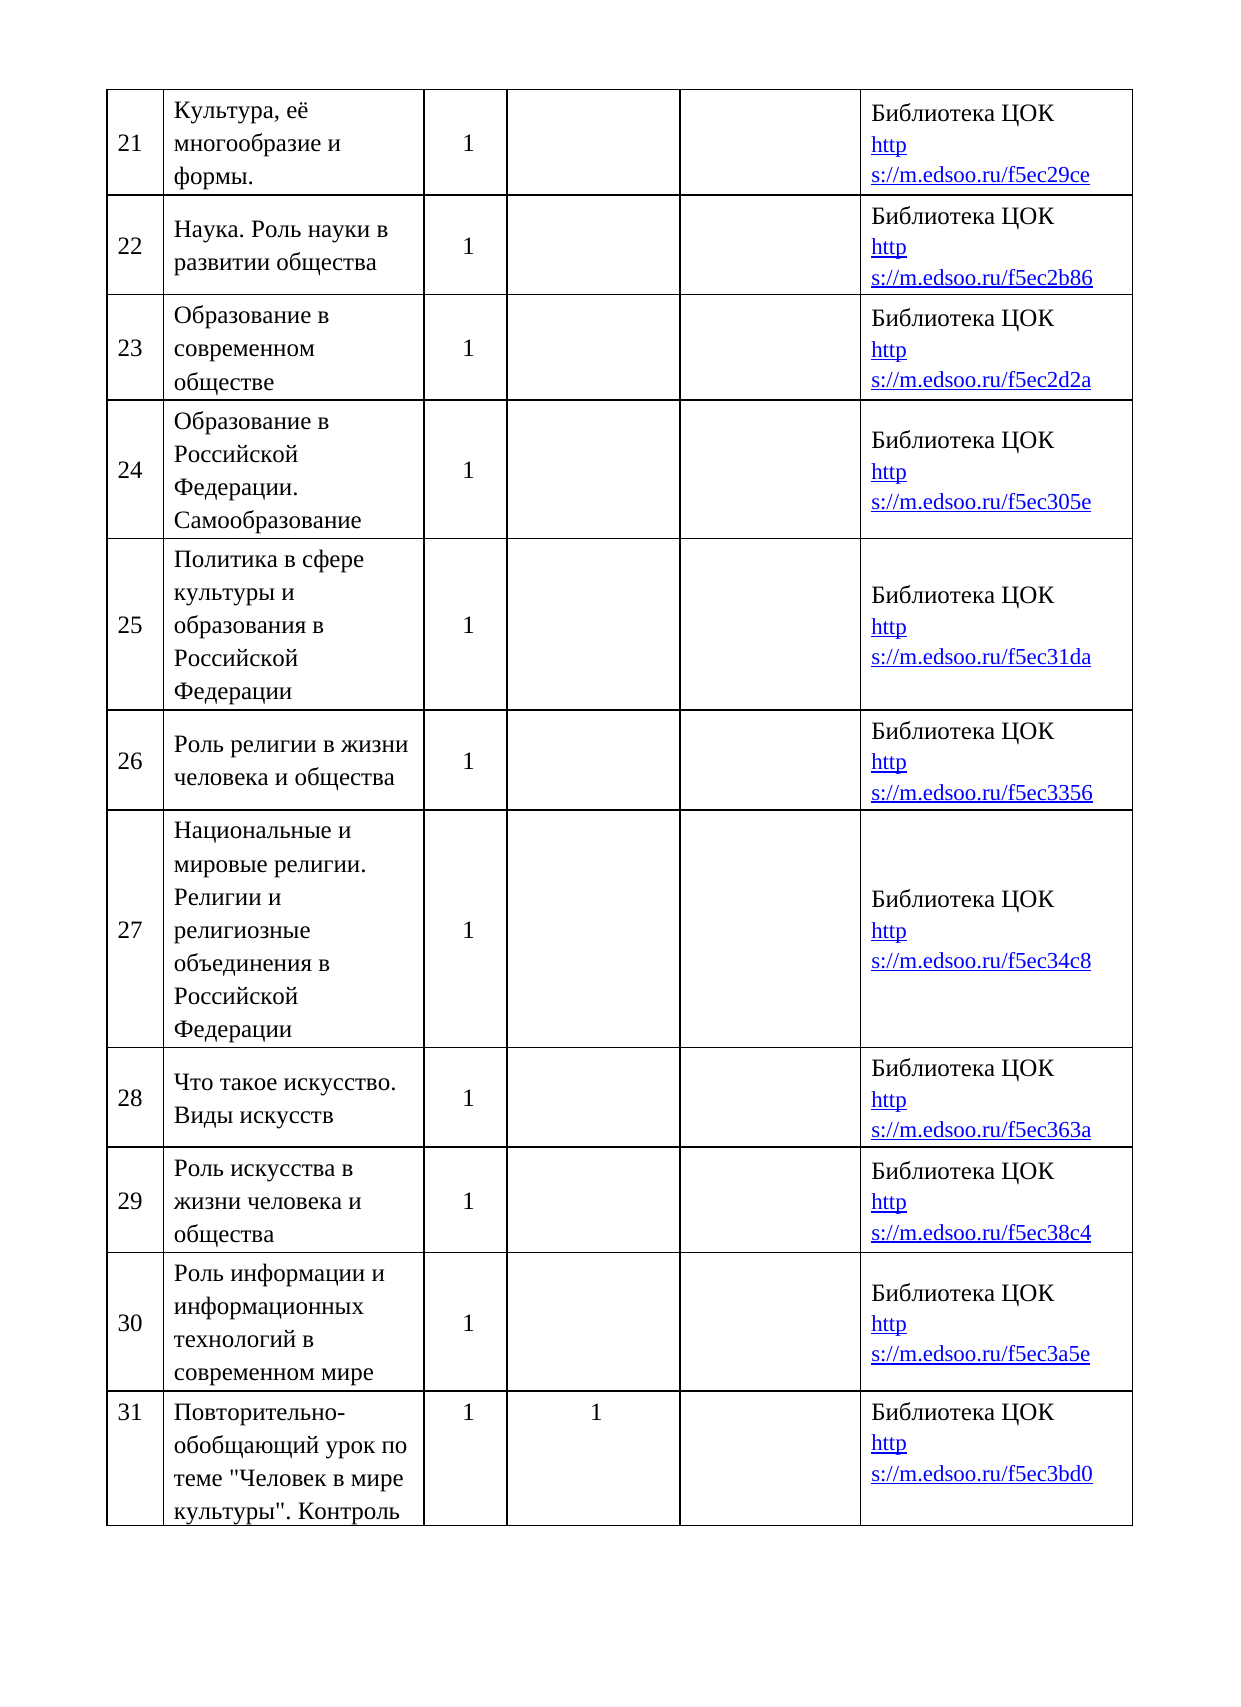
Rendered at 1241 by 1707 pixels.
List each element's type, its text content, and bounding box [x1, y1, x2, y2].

table_cell 1 [508, 1392, 679, 1524]
table_cell [681, 1048, 860, 1146]
table_cell 1 [425, 1148, 506, 1252]
table_cell [681, 295, 860, 399]
table_cell Роль информации и информационных технологий в современном мире [164, 1253, 423, 1390]
table_cell 1 [425, 295, 506, 399]
table_cell [508, 539, 679, 709]
table_cell 22 [108, 196, 163, 294]
table_cell 25 [108, 539, 163, 709]
table_cell 27 [108, 811, 163, 1046]
table_cell [681, 1148, 860, 1252]
table_cell Роль религии в жизни человека и общества [164, 711, 423, 809]
table_cell 31 [108, 1392, 163, 1524]
table_cell [681, 196, 860, 294]
table_cell Культура, её многообразие и формы. [164, 90, 423, 194]
table_cell 1 [425, 90, 506, 194]
table_cell [508, 811, 679, 1046]
table_cell [681, 711, 860, 809]
table_cell Библиотека ЦОК https://m.edsoo.ru/f5ec363a [861, 1048, 1132, 1146]
table_cell 1 [425, 1253, 506, 1390]
table_cell 1 [425, 1392, 506, 1524]
table_cell [508, 90, 679, 194]
table_cell Наука. Роль науки в развитии общества [164, 196, 423, 294]
table_cell [508, 196, 679, 294]
table_cell 23 [108, 295, 163, 399]
table_cell 29 [108, 1148, 163, 1252]
table_cell [681, 539, 860, 709]
table_cell Что такое искусство. Виды искусств [164, 1048, 423, 1146]
table_cell [508, 295, 679, 399]
table_cell 24 [108, 401, 163, 538]
table_cell 28 [108, 1048, 163, 1146]
table_cell 21 [108, 90, 163, 194]
table_cell Образование в Российской Федерации. Самообразование [164, 401, 423, 538]
table_cell Библиотека ЦОК https://m.edsoo.ru/f5ec31da [861, 539, 1132, 709]
table_cell [508, 1148, 679, 1252]
table_cell [508, 1048, 679, 1146]
table_cell [508, 1253, 679, 1390]
table_cell [681, 1253, 860, 1390]
table_cell [508, 711, 679, 809]
table_cell 1 [425, 196, 506, 294]
table_cell 30 [108, 1253, 163, 1390]
table_cell Библиотека ЦОК https://m.edsoo.ru/f5ec2b86 [861, 196, 1132, 294]
table_cell 1 [425, 539, 506, 709]
table_cell 1 [425, 401, 506, 538]
table_cell Библиотека ЦОК https://m.edsoo.ru/f5ec3356 [861, 711, 1132, 809]
table_cell Библиотека ЦОК https://m.edsoo.ru/f5ec2d2a [861, 295, 1132, 399]
table_cell Национальные и мировые религии. Религии и религиозные объединения в Российской Федерации [164, 811, 423, 1046]
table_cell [164, 1392, 423, 1524]
table_cell [508, 401, 679, 538]
table_cell Библиотека ЦОК https://m.edsoo.ru/f5ec305e [861, 401, 1132, 538]
table_cell 26 [108, 711, 163, 809]
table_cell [861, 1392, 1132, 1524]
table_cell 1 [425, 1048, 506, 1146]
table_cell [681, 401, 860, 538]
table_cell [681, 1392, 860, 1524]
table_cell Библиотека ЦОК https://m.edsoo.ru/f5ec34c8 [861, 811, 1132, 1046]
table_cell Политика в сфере культуры и образования в Российской Федерации [164, 539, 423, 709]
table_cell [681, 90, 860, 194]
table_cell Образование в современном обществе [164, 295, 423, 399]
table_cell 1 [425, 811, 506, 1046]
table_cell Библиотека ЦОК https://m.edsoo.ru/f5ec29ce [861, 90, 1132, 194]
table_cell Библиотека ЦОК https://m.edsoo.ru/f5ec38c4 [861, 1148, 1132, 1252]
table_cell Роль искусства в жизни человека и общества [164, 1148, 423, 1252]
table_cell [681, 811, 860, 1046]
table_cell 1 [425, 711, 506, 809]
table_cell Библиотека ЦОК https://m.edsoo.ru/f5ec3a5e [861, 1253, 1132, 1390]
